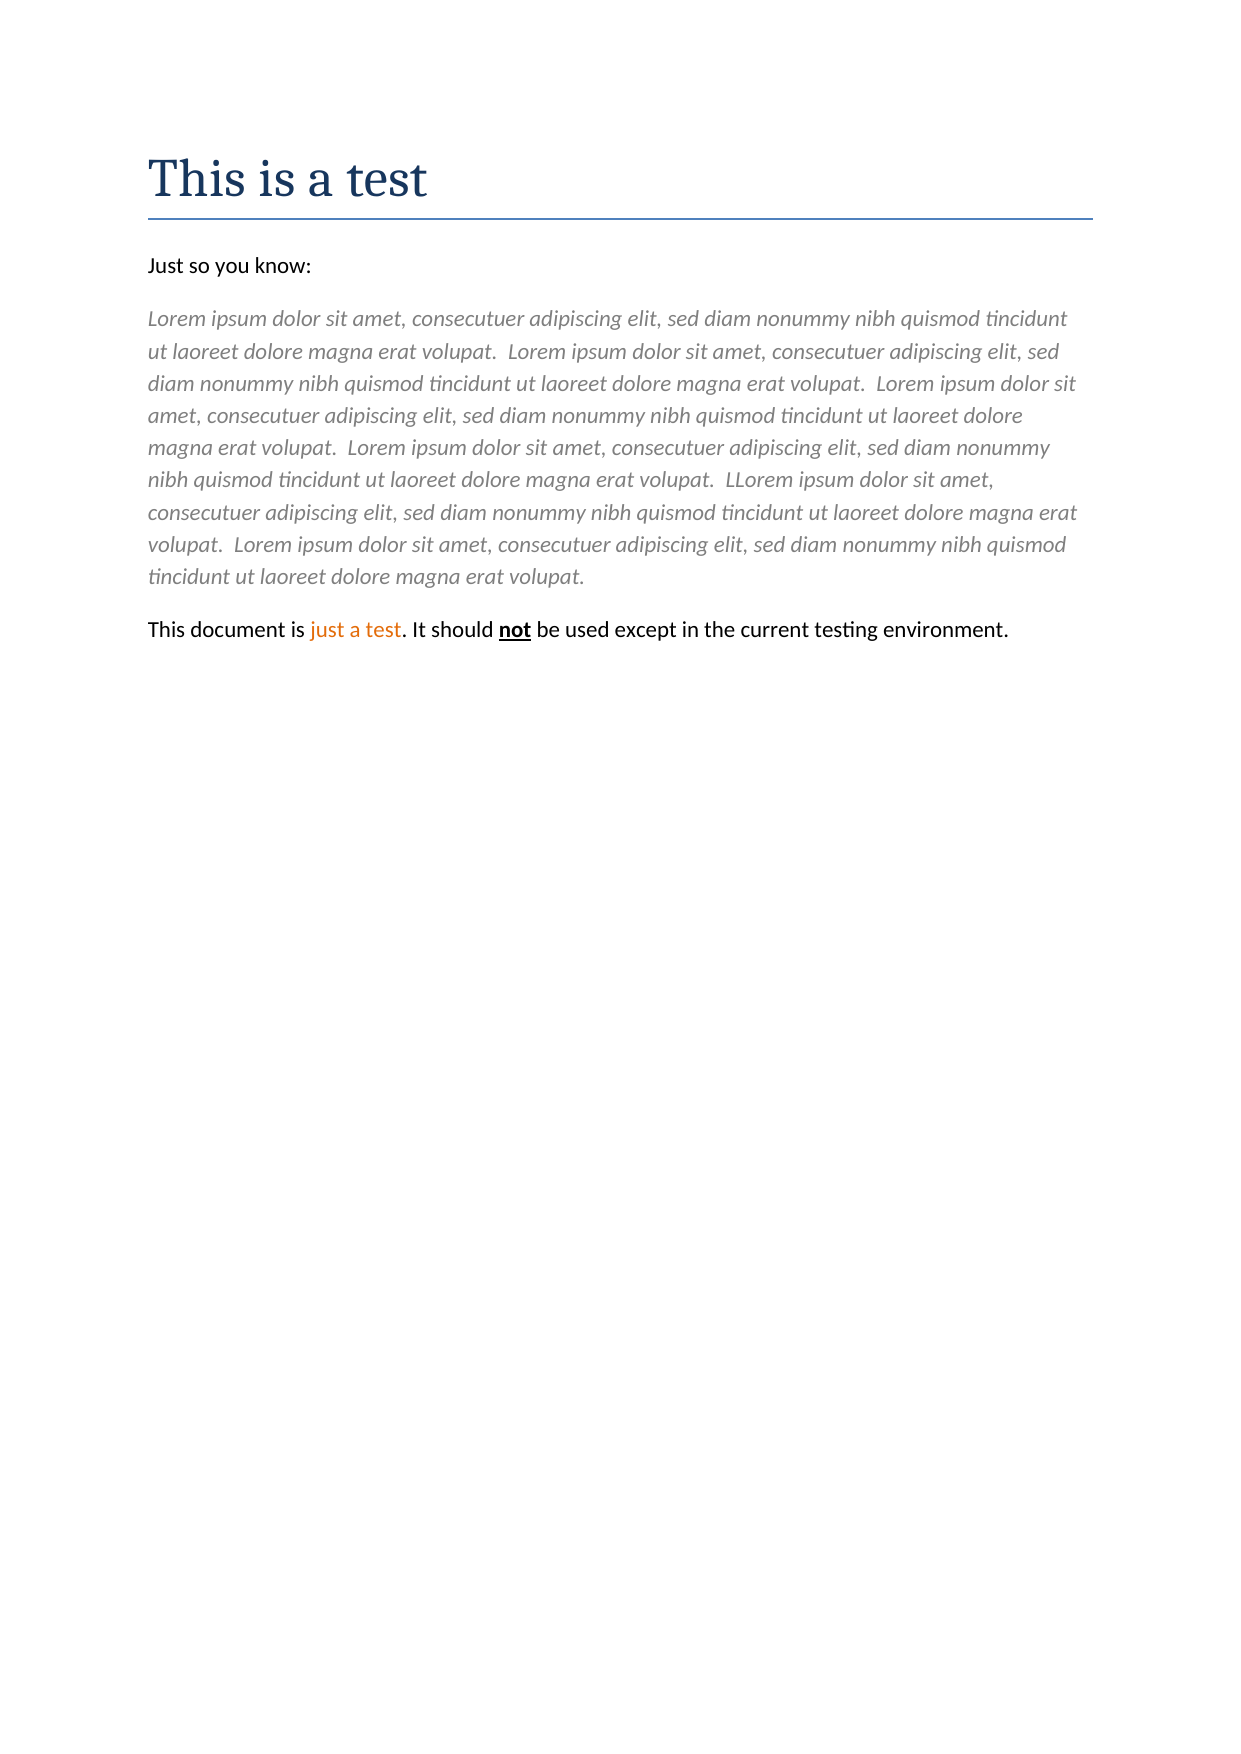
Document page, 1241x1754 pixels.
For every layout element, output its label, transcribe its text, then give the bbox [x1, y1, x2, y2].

text This document is just a test. It should not be used except in the current testing environment. [148, 615, 1093, 643]
text Just so you know: [148, 252, 1093, 279]
title This is a test [148, 148, 1093, 218]
text Lorem ipsum dolor sit amet, consecutuer adipiscing elit, sed diam nonummy nibh quismod tincidunt ut laoreet dolore magna erat volupat. Lorem ipsum dolor sit amet, consecutuer adipiscing elit, sed diam nonummy nibh quismod tincidunt ut laoreet dolore magna erat volupat. Lorem ipsum dolor sit amet, consecutuer adipiscing elit, sed diam nonummy nibh quismod tincidunt ut laoreet dolore magna erat volupat. Lorem ipsum dolor sit amet, consecutuer adipiscing elit, sed diam nonummy nibh quismod tincidunt ut laoreet dolore magna erat volupat. LLorem ipsum dolor sit amet, consecutuer adipiscing elit, sed diam nonummy nibh quismod tincidunt ut laoreet dolore magna erat volupat. Lorem ipsum dolor sit amet, consecutuer adipiscing elit, sed diam nonummy nibh quismod tincidunt ut laoreet dolore magna erat volupat. [148, 304, 1093, 590]
